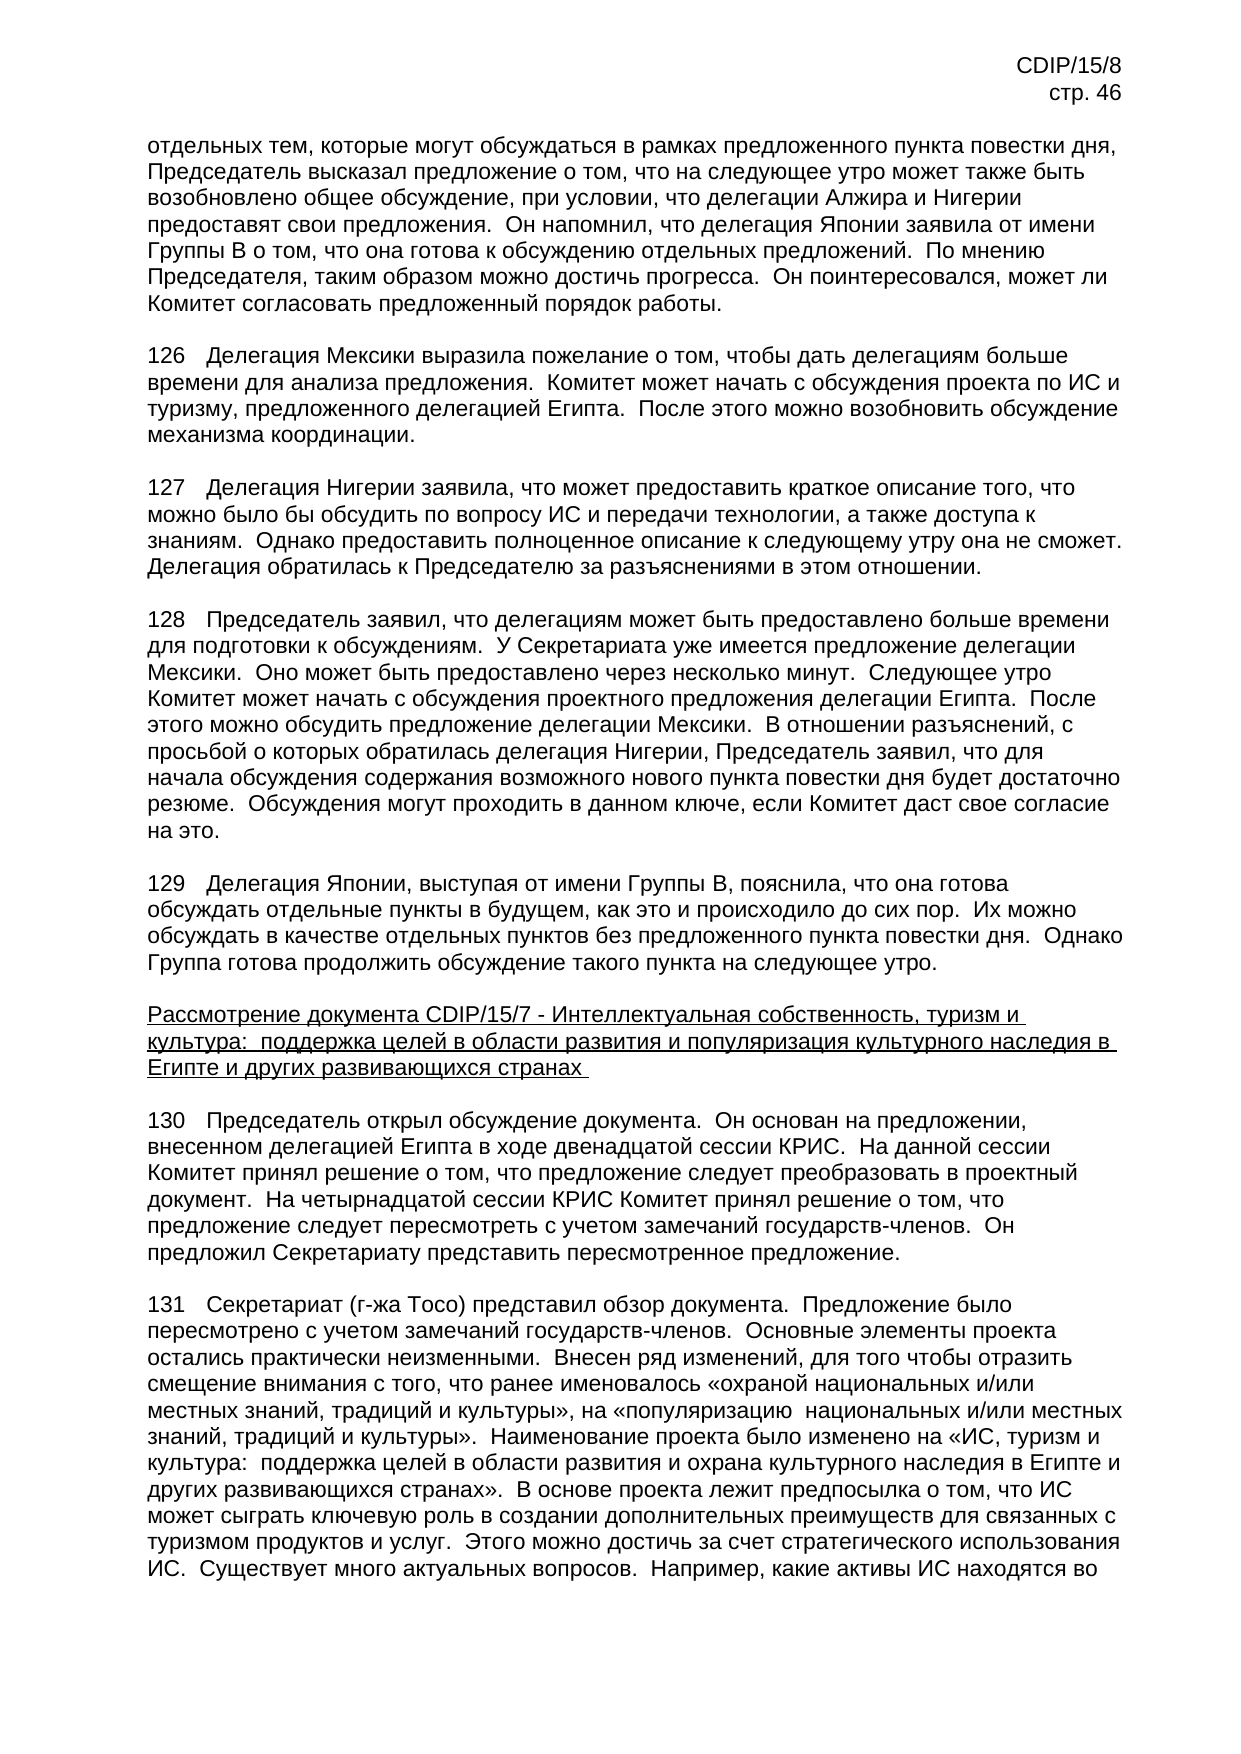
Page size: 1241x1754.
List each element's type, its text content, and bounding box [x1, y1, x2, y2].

text Председатель открыл обсуждение документа. Он основан на предложении, внесенном делегацией Египта в ходе двенадцатой сессии КРИС. На данной сессии Комитет принял решение о том, что предложение следует преобразовать в проектный документ. На четырнадцатой сессии КРИС Комитет принял решение о том, что предложение следует пересмотреть с учетом замечаний государств-членов. Он предложил Секретариату представить пересмотренное предложение. [147, 1107, 1126, 1265]
text Делегация Японии, выступая от имени Группы B, пояснила, что она готова обсуждать отдельные пункты в будущем, как это и происходило до сих пор. Их можно обсуждать в качестве отдельных пунктов без предложенного пункта повестки дня. Однако Группа готова продолжить обсуждение такого пункта на следующее утро. [147, 869, 1126, 975]
text Делегация Мексики выразила пожелание о том, чтобы дать делегациям больше времени для анализа предложения. Комитет может начать с обсуждения проекта по ИС и туризму, предложенного делегацией Египта. После этого можно возобновить обсуждение механизма координации. [147, 342, 1126, 448]
text Делегация Нигерии заявила, что может предоставить краткое описание того, что можно было бы обсудить по вопросу ИС и передачи технологии, а также доступа к знаниям. Однако предоставить полноценное описание к следующему утру она не сможет. Делегация обратилась к Председателю за разъяснениями в этом отношении. [147, 474, 1126, 579]
text Председатель заявил, что делегациям может быть предоставлено больше времени для подготовки к обсуждениям. У Секретариата уже имеется предложение делегации Мексики. Оно может быть предоставлено через несколько минут. Следующее утро Комитет может начать с обсуждения проектного предложения делегации Египта. После этого можно обсудить предложение делегации Мексики. В отношении разъяснений, с просьбой о которых обратилась делегация Нигерии, Председатель заявил, что для начала обсуждения содержания возможного нового пункта повестки дня будет достаточно резюме. Обсуждения могут проходить в данном ключе, если Комитет даст свое согласие на это. [147, 606, 1126, 843]
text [147, 132, 1126, 316]
text Рассмотрение документа CDIP/15/7 - Интеллектуальная собственность, туризм и культура: поддержка целей в области развития и популяризация культурного наследия в Египте и других развивающихся странах [147, 1001, 1122, 1080]
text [147, 1291, 1126, 1581]
